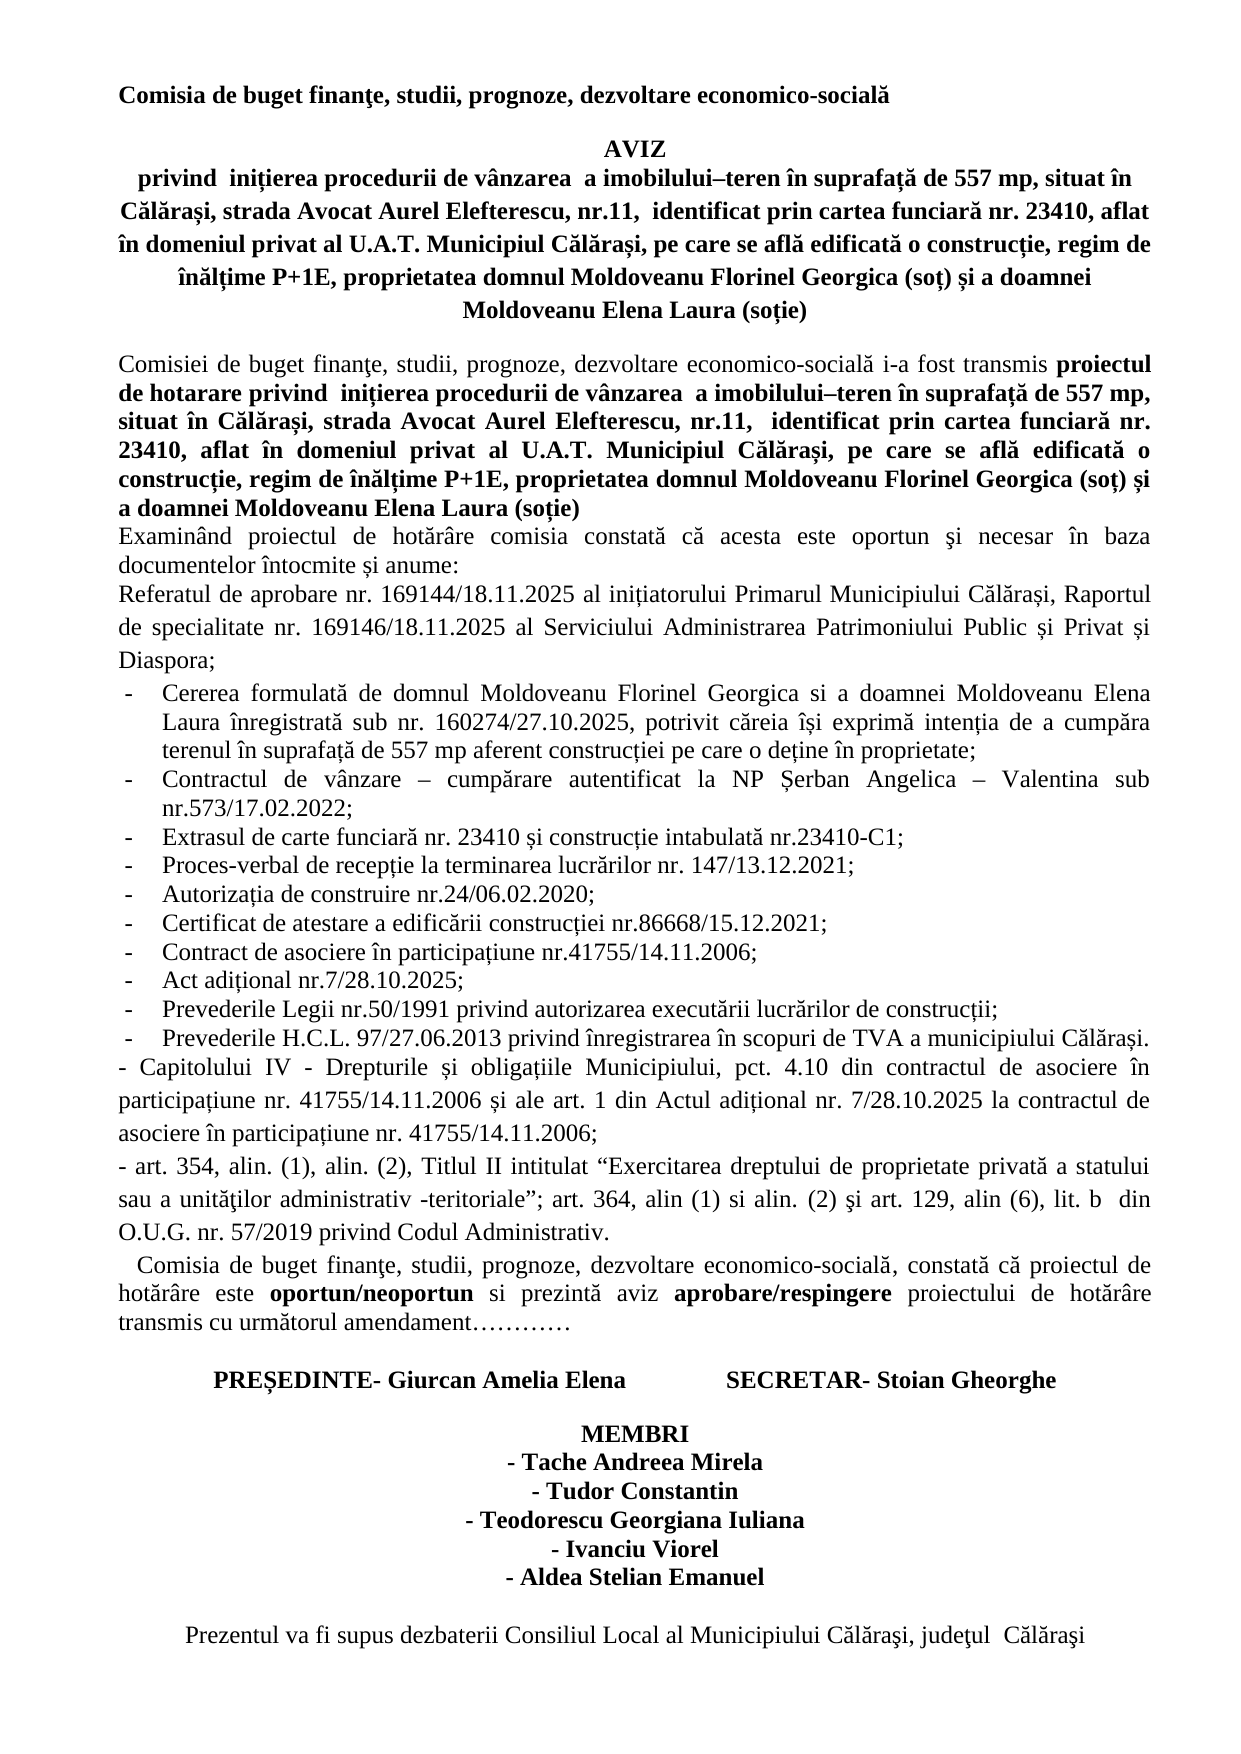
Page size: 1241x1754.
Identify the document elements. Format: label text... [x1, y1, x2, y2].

text - Ivanciu Viorel [118, 1534, 1152, 1562]
list Autorizația de construire nr.24/06.02.2020; [124, 879, 1152, 908]
list Proces-verbal de recepție la terminarea lucrărilor nr. 147/13.12.2021; [124, 850, 1152, 879]
text Examinând proiectul de hotărâre comisia constată că acesta este oportun şi necesar în baza documentelor întocmite și anume: [118, 521, 1152, 579]
list Act adițional nr.7/28.10.2025; [124, 965, 1152, 994]
text - Capitolului IV - Drepturile și obligațiile Municipiului, pct. 4.10 din contractul de asociere în participațiune nr. 41755/14.11.2006 și ale art. 1 din Actul adițional nr. 7/28.10.2025 la contractul de asociere în participațiune nr. 41755/14.11.2006; [118, 1052, 1152, 1146]
text - art. 354, alin. (1), alin. (2), Titlul II intitulat “Exercitarea dreptului de proprietate privată a statului sau a unităţilor administrativ -teritoriale”; art. 364, alin (1) si alin. (2) şi art. 129, alin (6), lit. b din O.U.G. nr. 57/2019 privind Codul Administrativ. [118, 1151, 1152, 1246]
list Prevederile Legii nr.50/1991 privind autorizarea executării lucrărilor de construcții; [124, 994, 1152, 1023]
text Comisia de buget finanţe, studii, prognoze, dezvoltare economico-socială, constată că proiectul de hotărâre este oportun/neoportun si prezintă aviz aprobare/respingere proiectului de hotărâre transmis cu următorul amendament………… [118, 1250, 1152, 1336]
text MEMBRI [118, 1419, 1152, 1447]
list Prevederile H.C.L. 97/27.06.2013 privind înregistrarea în scopuri de TVA a municipiului Călărași. [124, 1023, 1152, 1052]
list Contract de asociere în participațiune nr.41755/14.11.2006; [124, 937, 1152, 965]
text - Tache Andreea Mirela [118, 1447, 1152, 1476]
list Cererea formulată de domnul Moldoveanu Florinel Georgica si a doamnei Moldoveanu Elena Laura înregistrată sub nr. 160274/27.10.2025, potrivit căreia își exprimă intenția de a cumpăra terenul în suprafață de 557 mp aferent construcției pe care o deține în proprietate; [124, 678, 1152, 764]
text Prezentul va fi supus dezbaterii Consiliul Local al Municipiului Călăraşi, judeţul Călăraşi [118, 1620, 1152, 1649]
text Referatul de aprobare nr. 169144/18.11.2025 al inițiatorului Primarul Municipiului Călărași, Raportul de specialitate nr. 169146/18.11.2025 al Serviciului Administrarea Patrimoniului Public și Privat și Diaspora; [118, 579, 1152, 674]
text - Aldea Stelian Emanuel [118, 1562, 1152, 1591]
list Extrasul de carte funciară nr. 23410 și construcție intabulată nr.23410-C1; [124, 822, 1152, 850]
list Certificat de atestare a edificării construcției nr.86668/15.12.2021; [124, 908, 1152, 937]
list Contractul de vânzare – cumpărare autentificat la NP Șerban Angelica – Valentina sub nr.573/17.02.2022; [124, 764, 1152, 822]
text Comisia de buget finanţe, studii, prognoze, dezvoltare economico-socială [118, 80, 1152, 109]
text Comisiei de buget finanţe, studii, prognoze, dezvoltare economico-socială i-a fost transmis proiectul de hotarare privind inițierea procedurii de vânzarea a imobilului–teren în suprafață de 557 mp, situat în Călărași, strada Avocat Aurel Elefterescu, nr.11, identificat prin cartea funciară nr. 23410, aflat în domeniul privat al U.A.T. Municipiul Călărași, pe care se află edificată o construcție, regim de înălțime P+1E, proprietatea domnul Moldoveanu Florinel Georgica (soț) și a doamnei Moldoveanu Elena Laura (soție) [118, 349, 1152, 521]
text - Teodorescu Georgiana Iuliana [118, 1505, 1152, 1534]
text AVIZ [118, 134, 1152, 163]
text - Tudor Constantin [118, 1476, 1152, 1505]
text privind inițierea procedurii de vânzarea a imobilului–teren în suprafață de 557 mp, situat în Călărași, strada Avocat Aurel Elefterescu, nr.11, identificat prin cartea funciară nr. 23410, aflat în domeniul privat al U.A.T. Municipiul Călărași, pe care se află edificată o construcție, regim de înălțime P+1E, proprietatea domnul Moldoveanu Florinel Georgica (soț) și a doamnei Moldoveanu Elena Laura (soție) [118, 163, 1152, 324]
text PREȘEDINTE- Giurcan Amelia Elena SECRETAR- Stoian Gheorghe [118, 1365, 1152, 1393]
